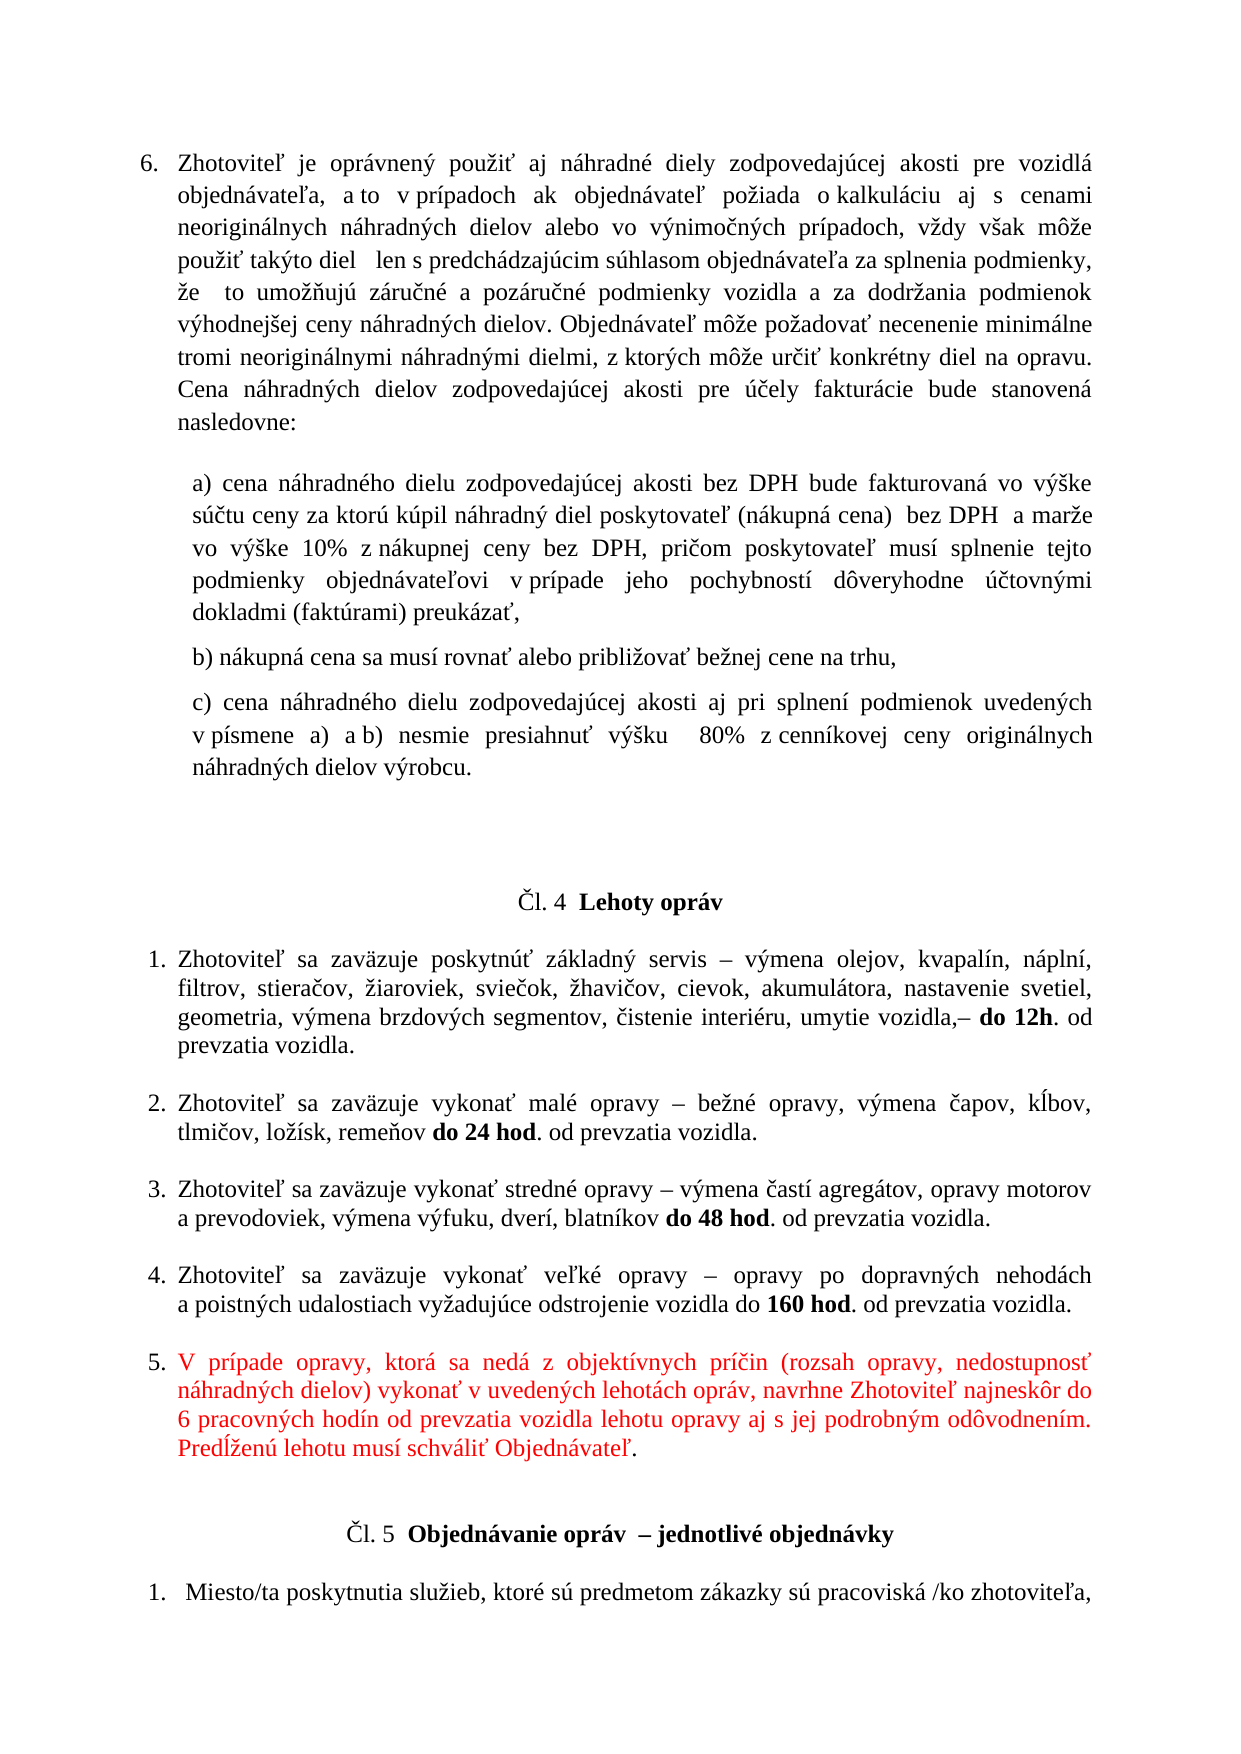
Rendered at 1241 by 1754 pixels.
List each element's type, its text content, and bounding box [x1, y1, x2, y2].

list V prípade opravy, ktorá sa nedá z objektívnych príčin (rozsah opravy, nedostupnosť náhradných dielov) vykonať v uvedených lehotách opráv, navrhne Zhotoviteľ najneskôr do 6 pracovných hodín od prevzatia vozidla lehotu opravy aj s jej podrobným odôvodnením. Predĺženú lehotu musí schváliť Objednávateľ. [148, 1347, 1093, 1462]
list Zhotoviteľ sa zaväzuje vykonať malé opravy – bežné opravy, výmena čapov, kĺbov, tlmičov, ložísk, remeňov do 24 hod. od prevzatia vozidla. [148, 1088, 1093, 1146]
text c) cena náhradného dielu zodpovedajúcej akosti aj pri splnení podmienok uvedených v písmene a) a b) nesmie presiahnuť výšku 80% z cenníkovej ceny originálnych náhradných dielov výrobcu. [192, 687, 1093, 781]
list Zhotoviteľ je oprávnený použiť aj náhradné diely zodpovedajúcej akosti pre vozidlá objednávateľa, a to v prípadoch ak objednávateľ požiada o kalkuláciu aj s cenami neoriginálnych náhradných dielov alebo vo výnimočných prípadoch, vždy však môže použiť takýto diel len s predchádzajúcim súhlasom objednávateľa za splnenia podmienky, že to umožňujú záručné a pozáručné podmienky vozidla a za dodržania podmienok výhodnejšej ceny náhradných dielov. Objednávateľ môže požadovať necenenie minimálne tromi neoriginálnymi náhradnými dielmi, z ktorých môže určiť konkrétny diel na opravu. Cena náhradných dielov zodpovedajúcej akosti pre účely fakturácie bude stanovená nasledovne: [140, 148, 1093, 436]
list Zhotoviteľ sa zaväzuje vykonať stredné opravy – výmena častí agregátov, opravy motorov a prevodoviek, výmena výfuku, dverí, blatníkov do 48 hod. od prevzatia vozidla. [148, 1174, 1093, 1232]
list Zhotoviteľ sa zaväzuje vykonať veľké opravy – opravy po dopravných nehodách a poistných udalostiach vyžadujúce odstrojenie vozidla do 160 hod. od prevzatia vozidla. [148, 1261, 1093, 1318]
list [148, 1577, 1093, 1606]
list Zhotoviteľ sa zaväzuje poskytnúť základný servis – výmena olejov, kvapalín, náplní, filtrov, stieračov, žiaroviek, sviečok, žhavičov, cievok, akumulátora, nastavenie svetiel, geometria, výmena brzdových segmentov, čistenie interiéru, umytie vozidla,– do 12h. od prevzatia vozidla. [148, 944, 1093, 1059]
text b) nákupná cena sa musí rovnať alebo približovať bežnej cene na trhu, [192, 642, 1093, 671]
text Čl. 4 Lehoty opráv [148, 887, 1093, 916]
list a) cena náhradného dielu zodpovedajúcej akosti bez DPH bude fakturovaná vo výške súčtu ceny za ktorú kúpil náhradný diel poskytovateľ (nákupná cena) bez DPH a marže vo výške 10% z nákupnej ceny bez DPH, pričom poskytovateľ musí splnenie tejto podmienky objednávateľovi v prípade jeho pochybností dôveryhodne účtovnými dokladmi (faktúrami) preukázať, [192, 468, 1093, 626]
text Čl. 5 Objednávanie opráv – jednotlivé objednávky [148, 1519, 1093, 1548]
